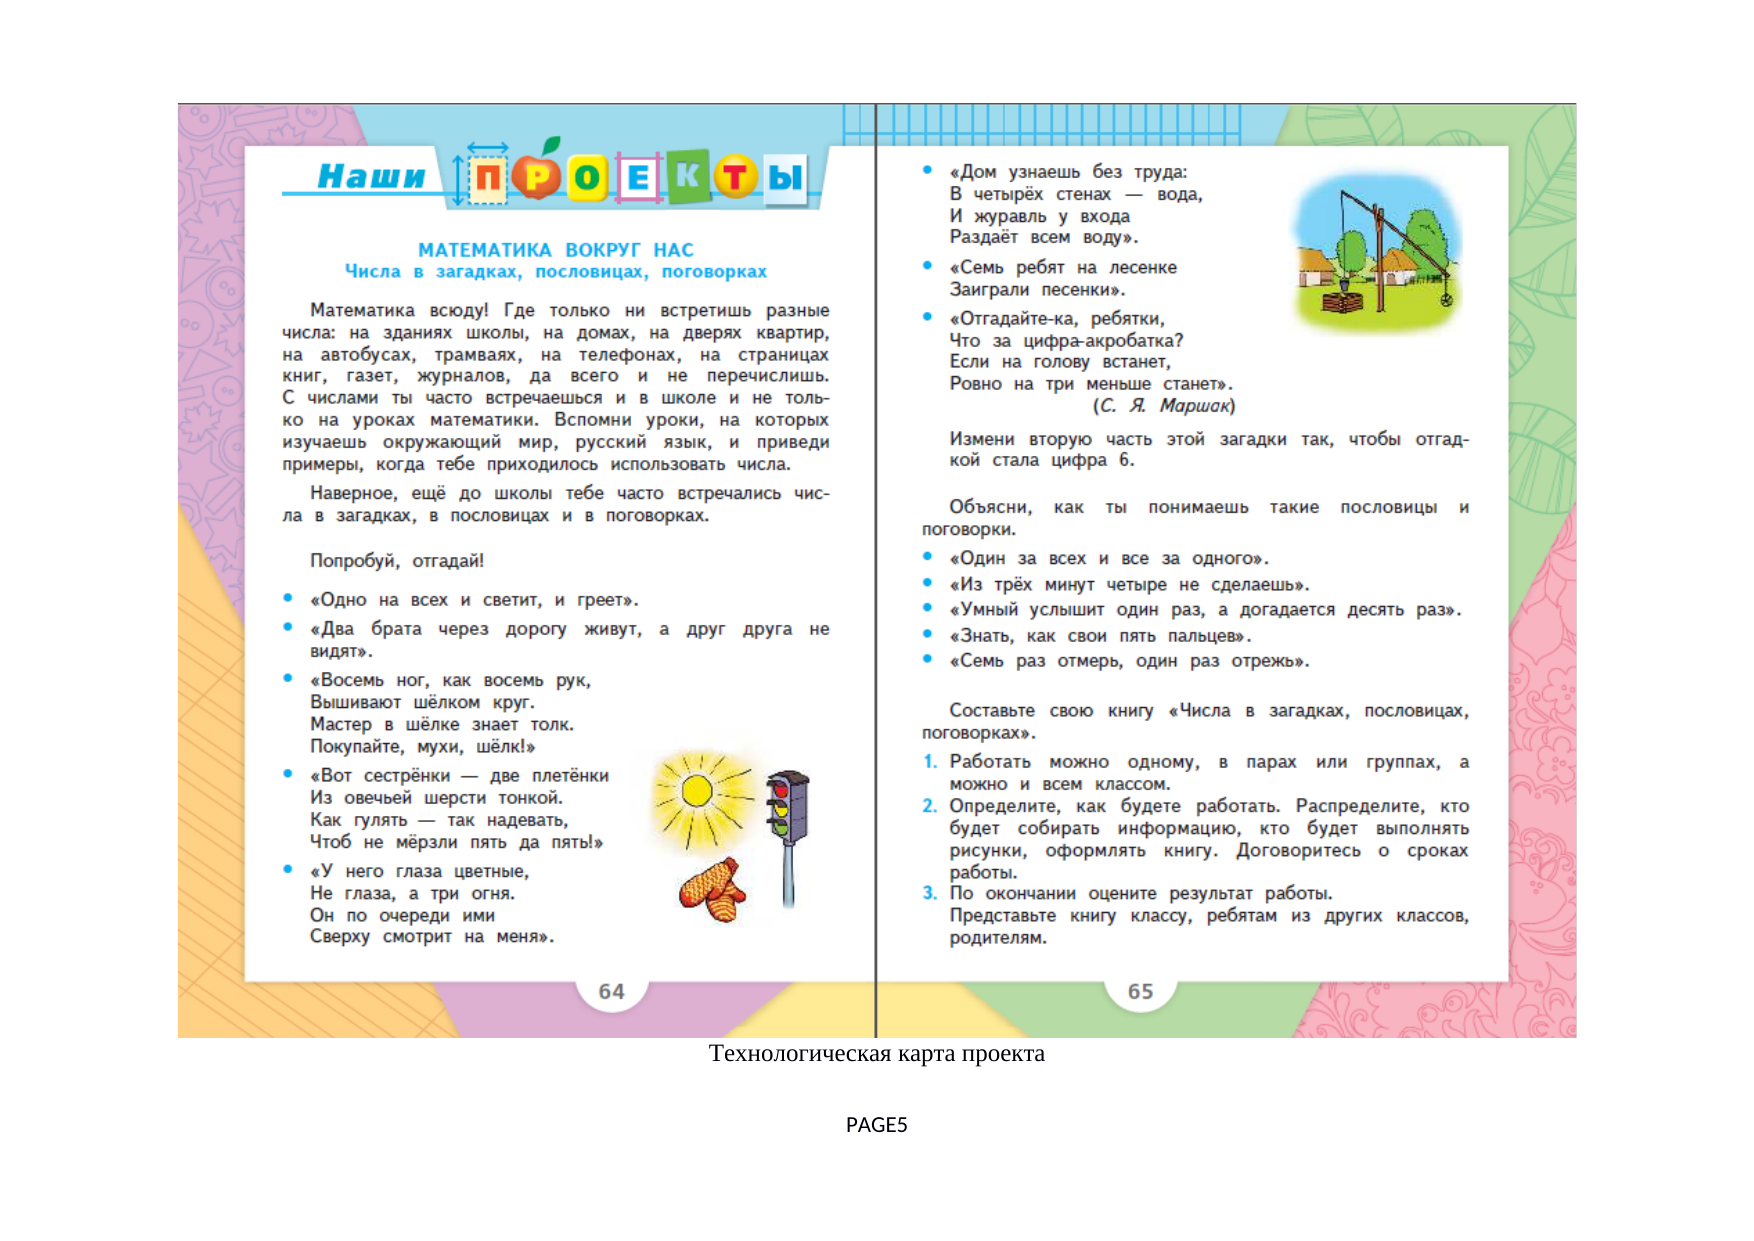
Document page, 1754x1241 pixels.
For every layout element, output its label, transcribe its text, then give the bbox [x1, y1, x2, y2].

picture [177, 103, 1577, 1038]
list Технологическая карта проекта [75, 1038, 1679, 1067]
